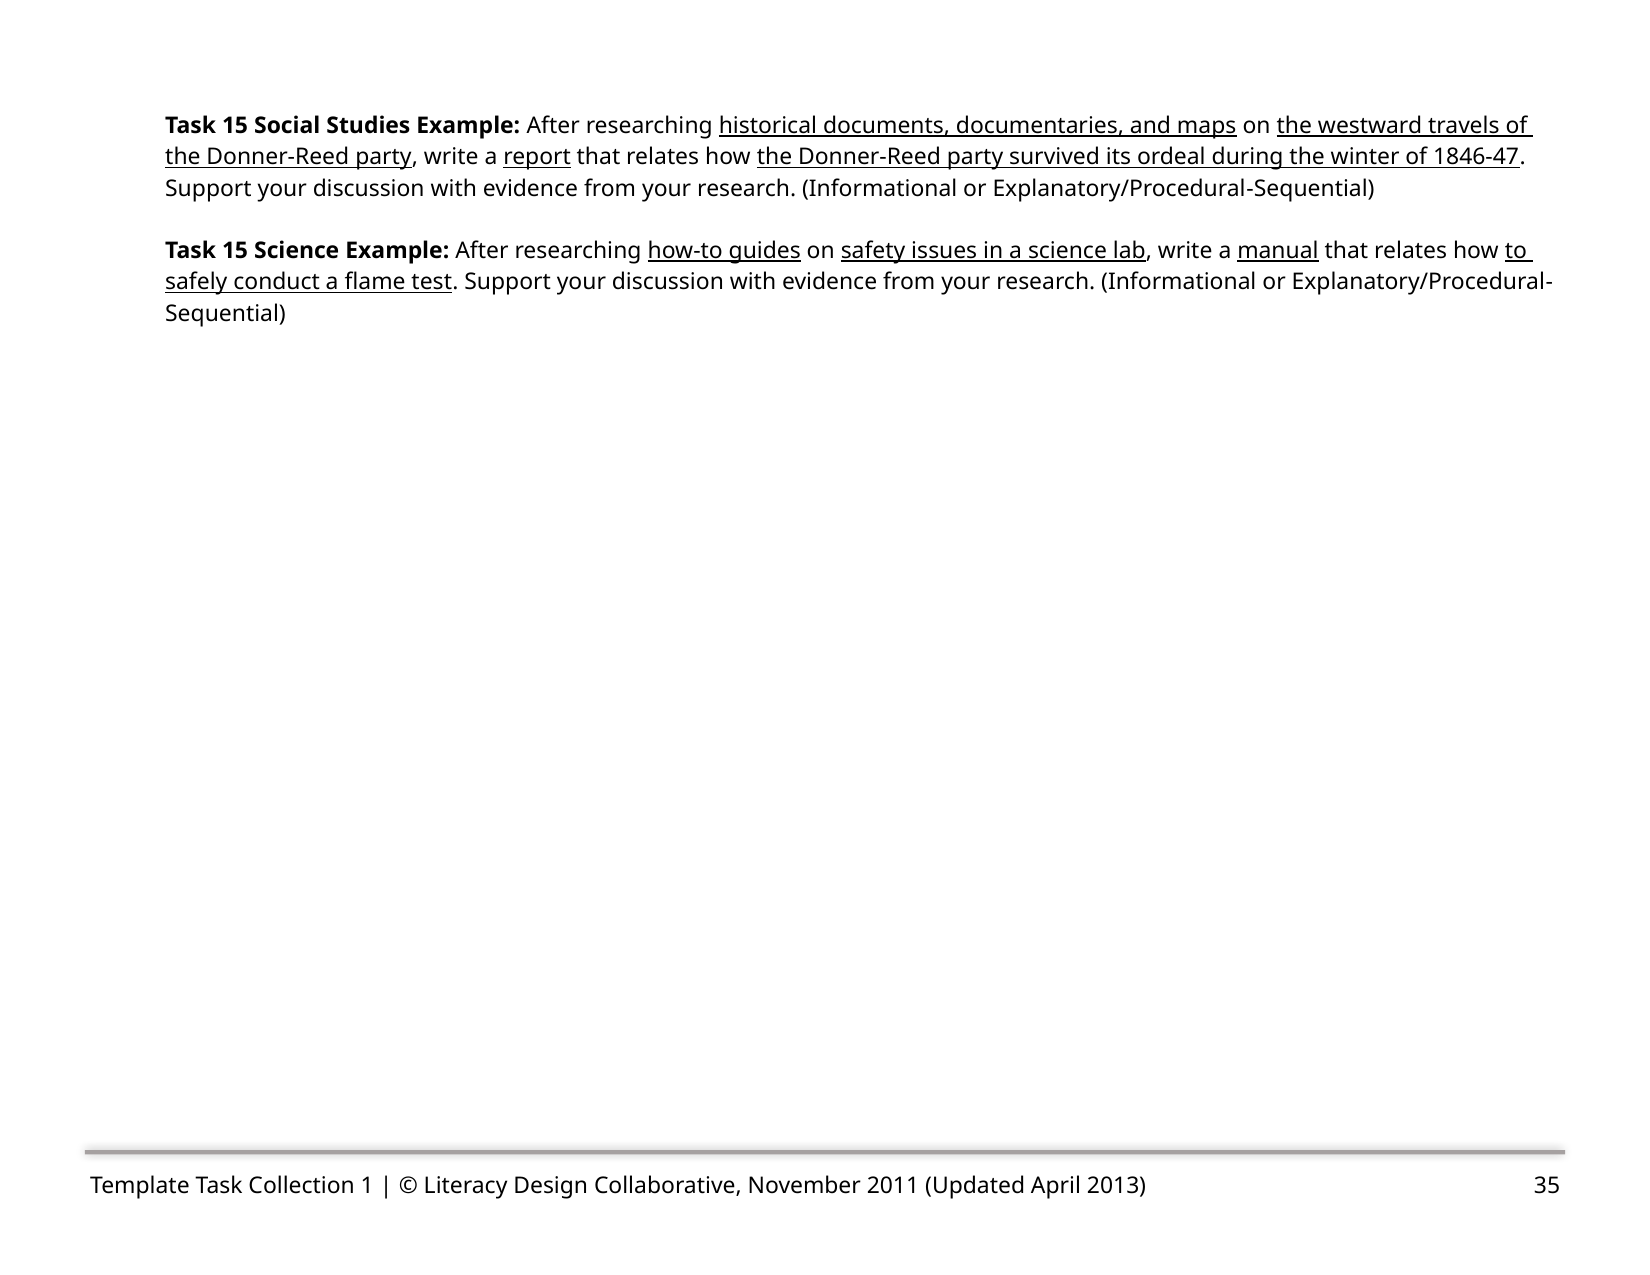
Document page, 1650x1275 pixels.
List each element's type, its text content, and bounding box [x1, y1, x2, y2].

text Task 15 Social Studies Example: After researching historical documents, documentaries, and maps on the westward travels of the Donner-Reed party, write a report that relates how the Donner-Reed party survived its ordeal during the winter of 1846-47. Support your discussion with evidence from your research. (Informational or Explanatory/Procedural-Sequential) [165, 109, 1560, 203]
text Task 15 Science Example: After researching how-to guides on safety issues in a science lab, write a manual that relates how to safely conduct a flame test. Support your discussion with evidence from your research. (Informational or Explanatory/Procedural-Sequential) [165, 234, 1560, 328]
